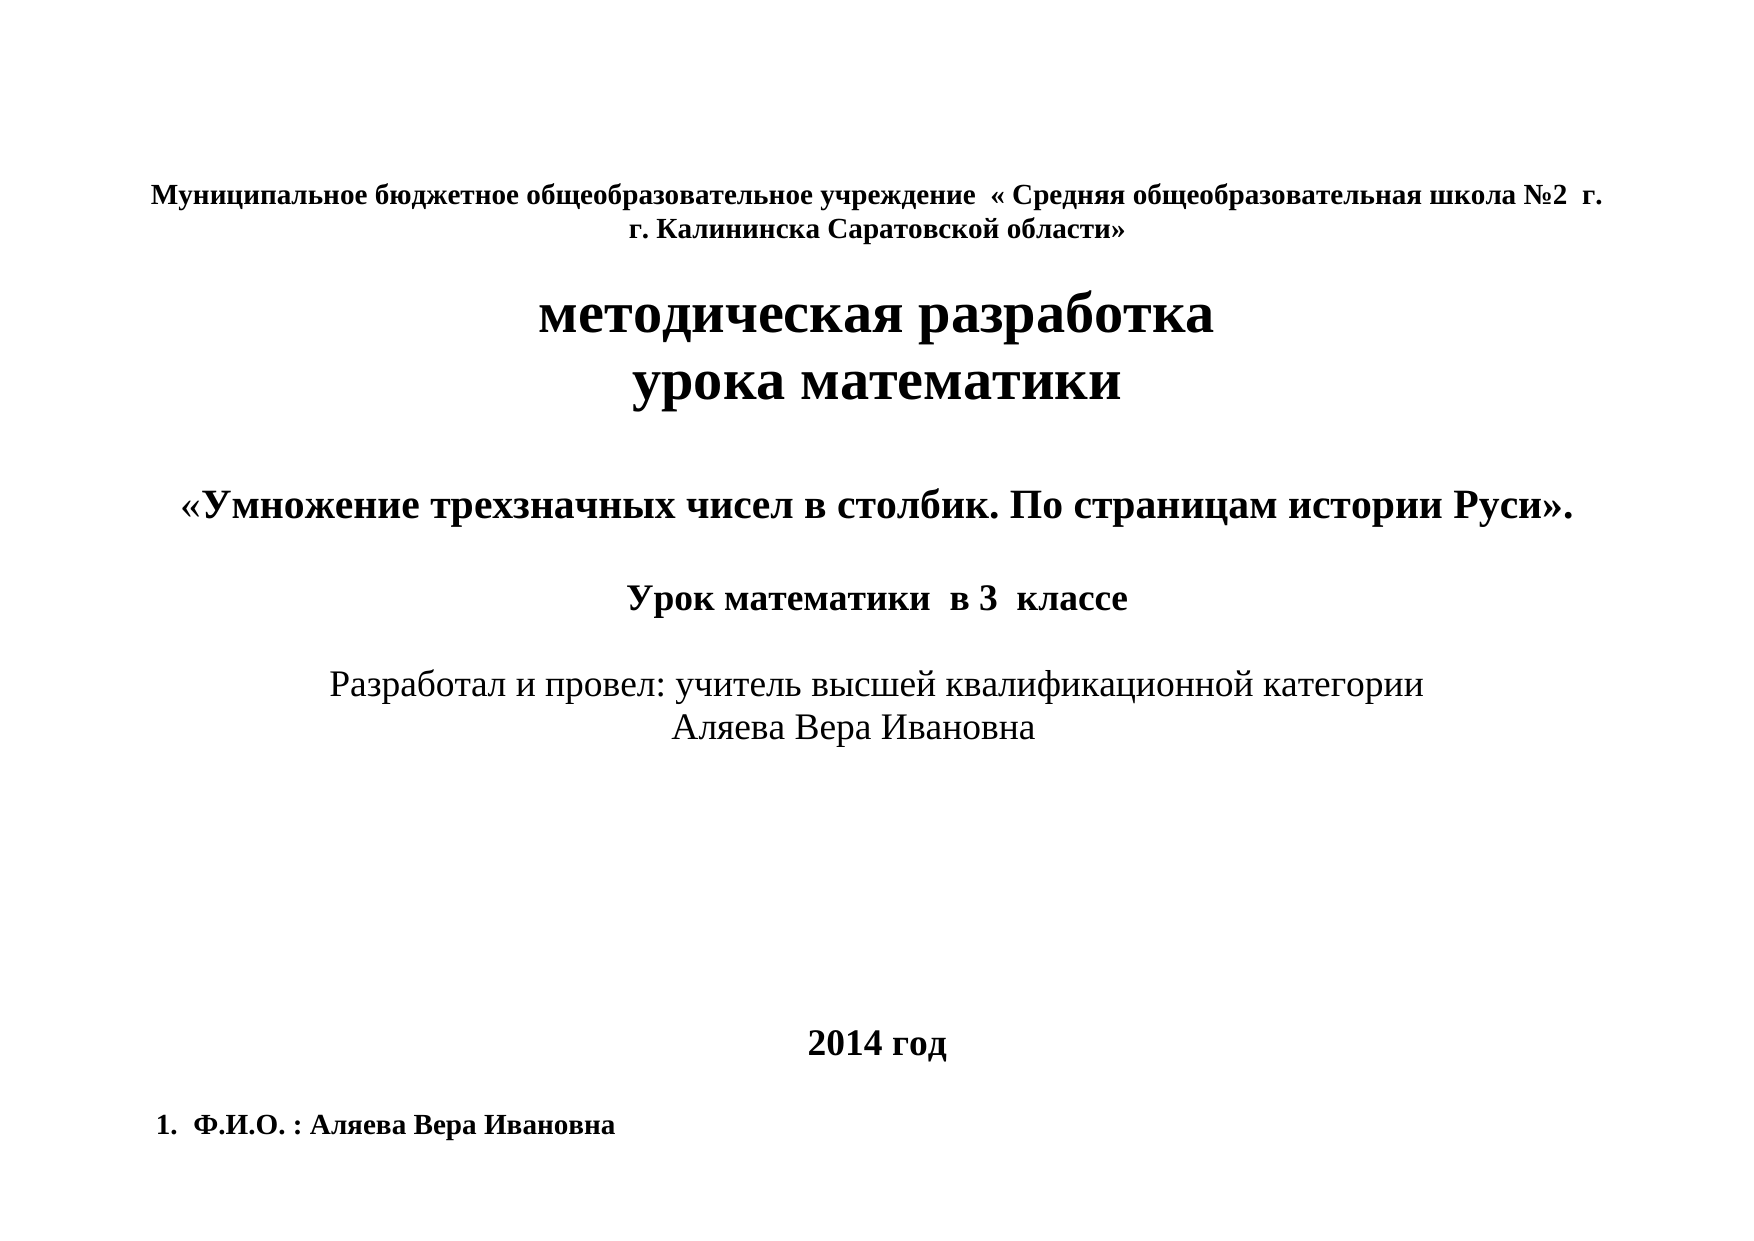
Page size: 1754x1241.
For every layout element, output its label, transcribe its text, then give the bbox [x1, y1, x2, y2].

text методическая разработка [118, 278, 1636, 345]
text Аляева Вера Ивановна [118, 704, 1636, 747]
text 2014 год [118, 1021, 1636, 1064]
text «Умножение трехзначных чисел в столбик. По страницам истории Руси». [118, 479, 1636, 527]
list Ф.И.О. : Аляева Вера Ивановна [156, 1107, 1636, 1140]
text Разработал и провел: учитель высшей квалификационной категории [118, 661, 1636, 704]
text урока математики [118, 345, 1636, 412]
text Урок математики в 3 классе [118, 575, 1636, 618]
text Муниципальное бюджетное общеобразовательное учреждение « Средняя общеобразовательная школа №2 г. [118, 177, 1636, 211]
text г. Калининска Саратовской области» [118, 211, 1636, 244]
